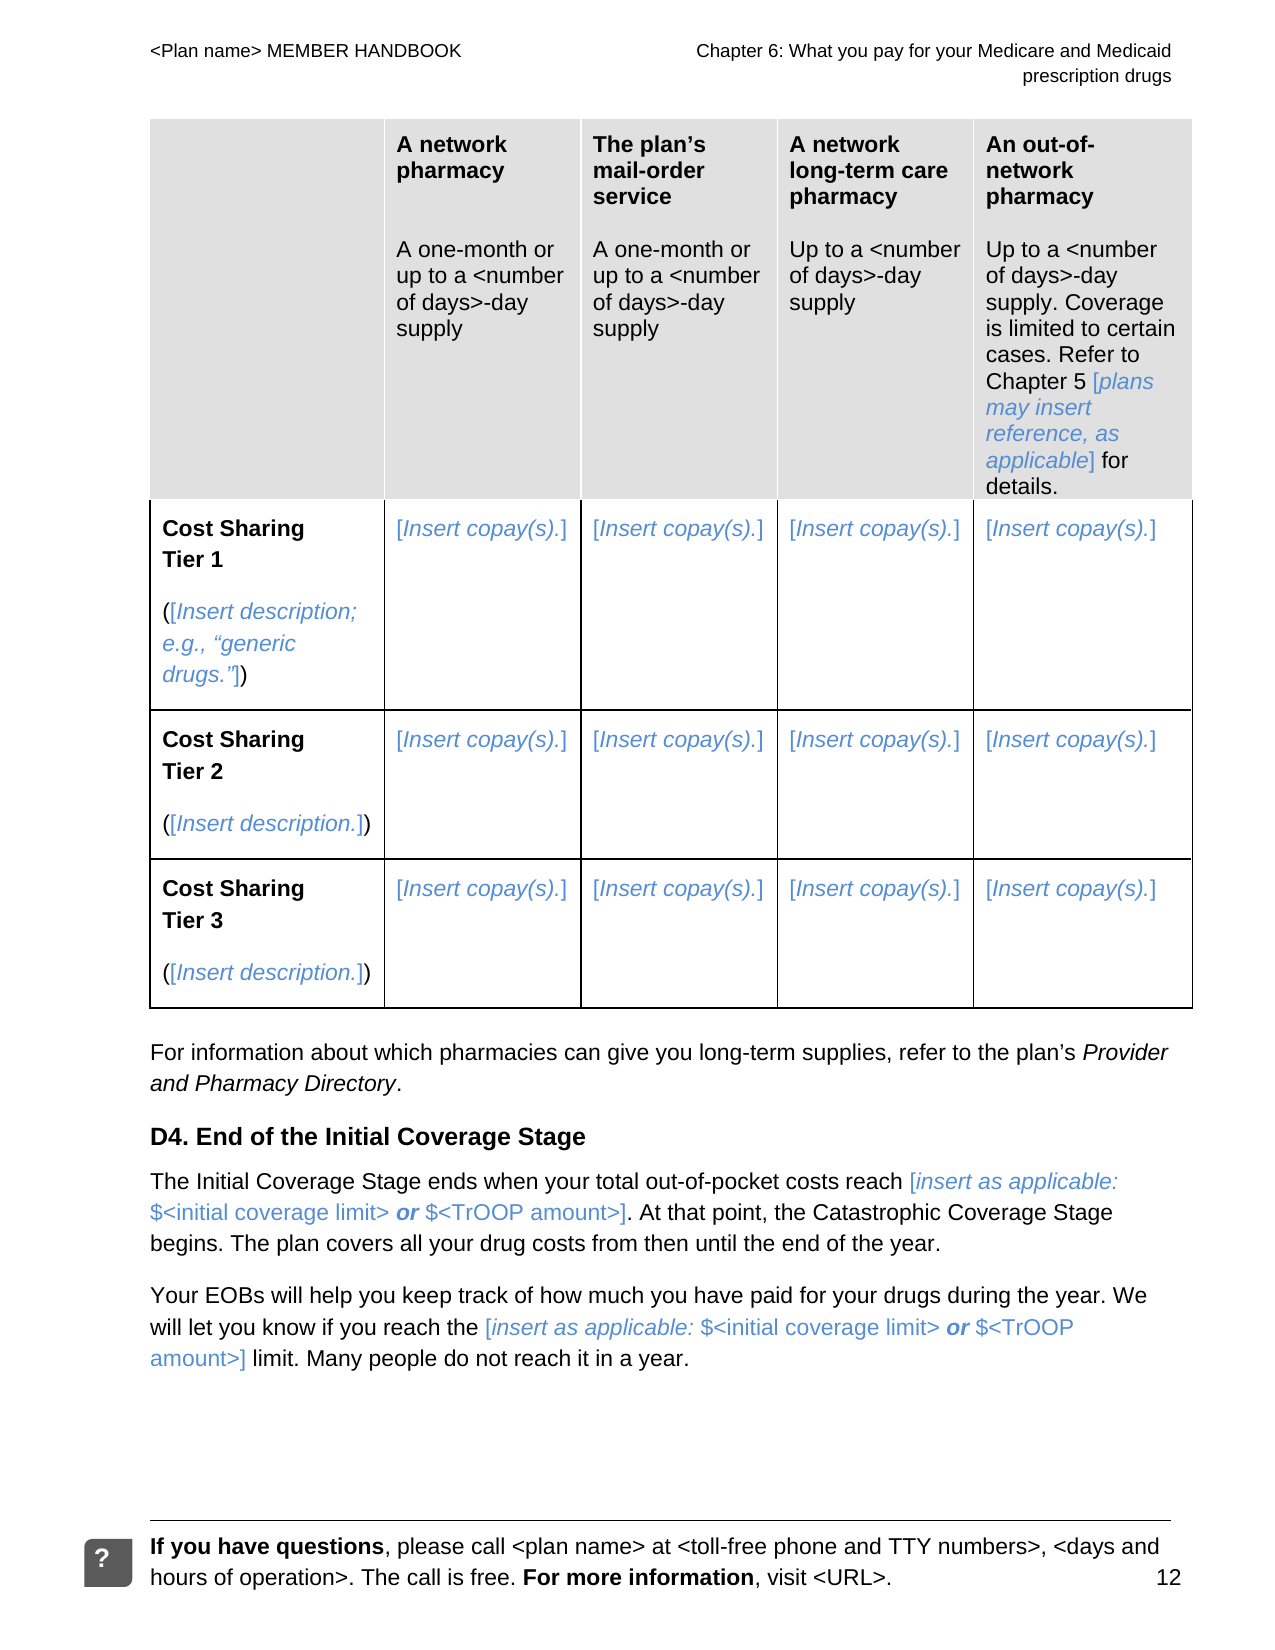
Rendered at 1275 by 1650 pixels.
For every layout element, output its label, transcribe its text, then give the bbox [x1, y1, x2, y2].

table_cell Cost Sharing Tier 1 ([Insert description; e.g., “generic drugs.”]) [151, 500, 384, 709]
table_cell [Insert copay(s).] [974, 500, 1192, 709]
table_cell [Insert copay(s).] [582, 711, 777, 858]
table_header A network pharmacy A one-month or up to a <number of days>-day supply [385, 119, 580, 499]
table_cell [Insert copay(s).] [385, 500, 580, 709]
table_header An out-of-network pharmacy Up to a <number of days>-day supply. Coverage is limited to certain cases. Refer to Chapter 5 [plans may insert reference, as applicable] for details. [974, 119, 1192, 499]
subtitle D4. End of the Initial Coverage Stage [150, 1118, 1096, 1152]
table_cell Cost Sharing Tier 2 ([Insert description.]) [151, 711, 384, 858]
table_cell Cost Sharing Tier 3 ([Insert description.]) [151, 860, 384, 1007]
table_cell [Insert copay(s).] [778, 860, 973, 1007]
text Your EOBs will help you keep track of how much you have paid for your drugs during the year. We will let you know if you reach the [insert as applicable: $<initial coverage limit> or $<TrOOP amount>] limit. Many people do not reach it in a year. [150, 1279, 1171, 1373]
table_cell [Insert copay(s).] [974, 709, 1192, 858]
table_cell [Insert copay(s).] [385, 711, 580, 858]
text The Initial Coverage Stage ends when your total out-of-pocket costs reach [insert as applicable: $<initial coverage limit> or $<TrOOP amount>]. At that point, the Catastrophic Coverage Stage begins. The plan covers all your drug costs from then until the end of the year. [150, 1164, 1171, 1258]
table_cell [Insert copay(s).] [385, 860, 580, 1007]
table_cell [Insert copay(s).] [582, 860, 777, 1007]
table_header [150, 119, 384, 499]
table_header A network long-term care pharmacy Up to a <number of days>-day supply [778, 119, 973, 499]
table_header The plan’s mail-order service A one-month or up to a <number of days>-day supply [582, 119, 777, 499]
table_cell [Insert copay(s).] [974, 858, 1192, 1007]
table_cell [Insert copay(s).] [778, 500, 973, 709]
list For information about which pharmacies can give you long-term supplies, refer to the plan’s Provider and Pharmacy Directory. [150, 1035, 1171, 1098]
table_cell [Insert copay(s).] [582, 500, 777, 709]
table_cell [Insert copay(s).] [778, 711, 973, 858]
